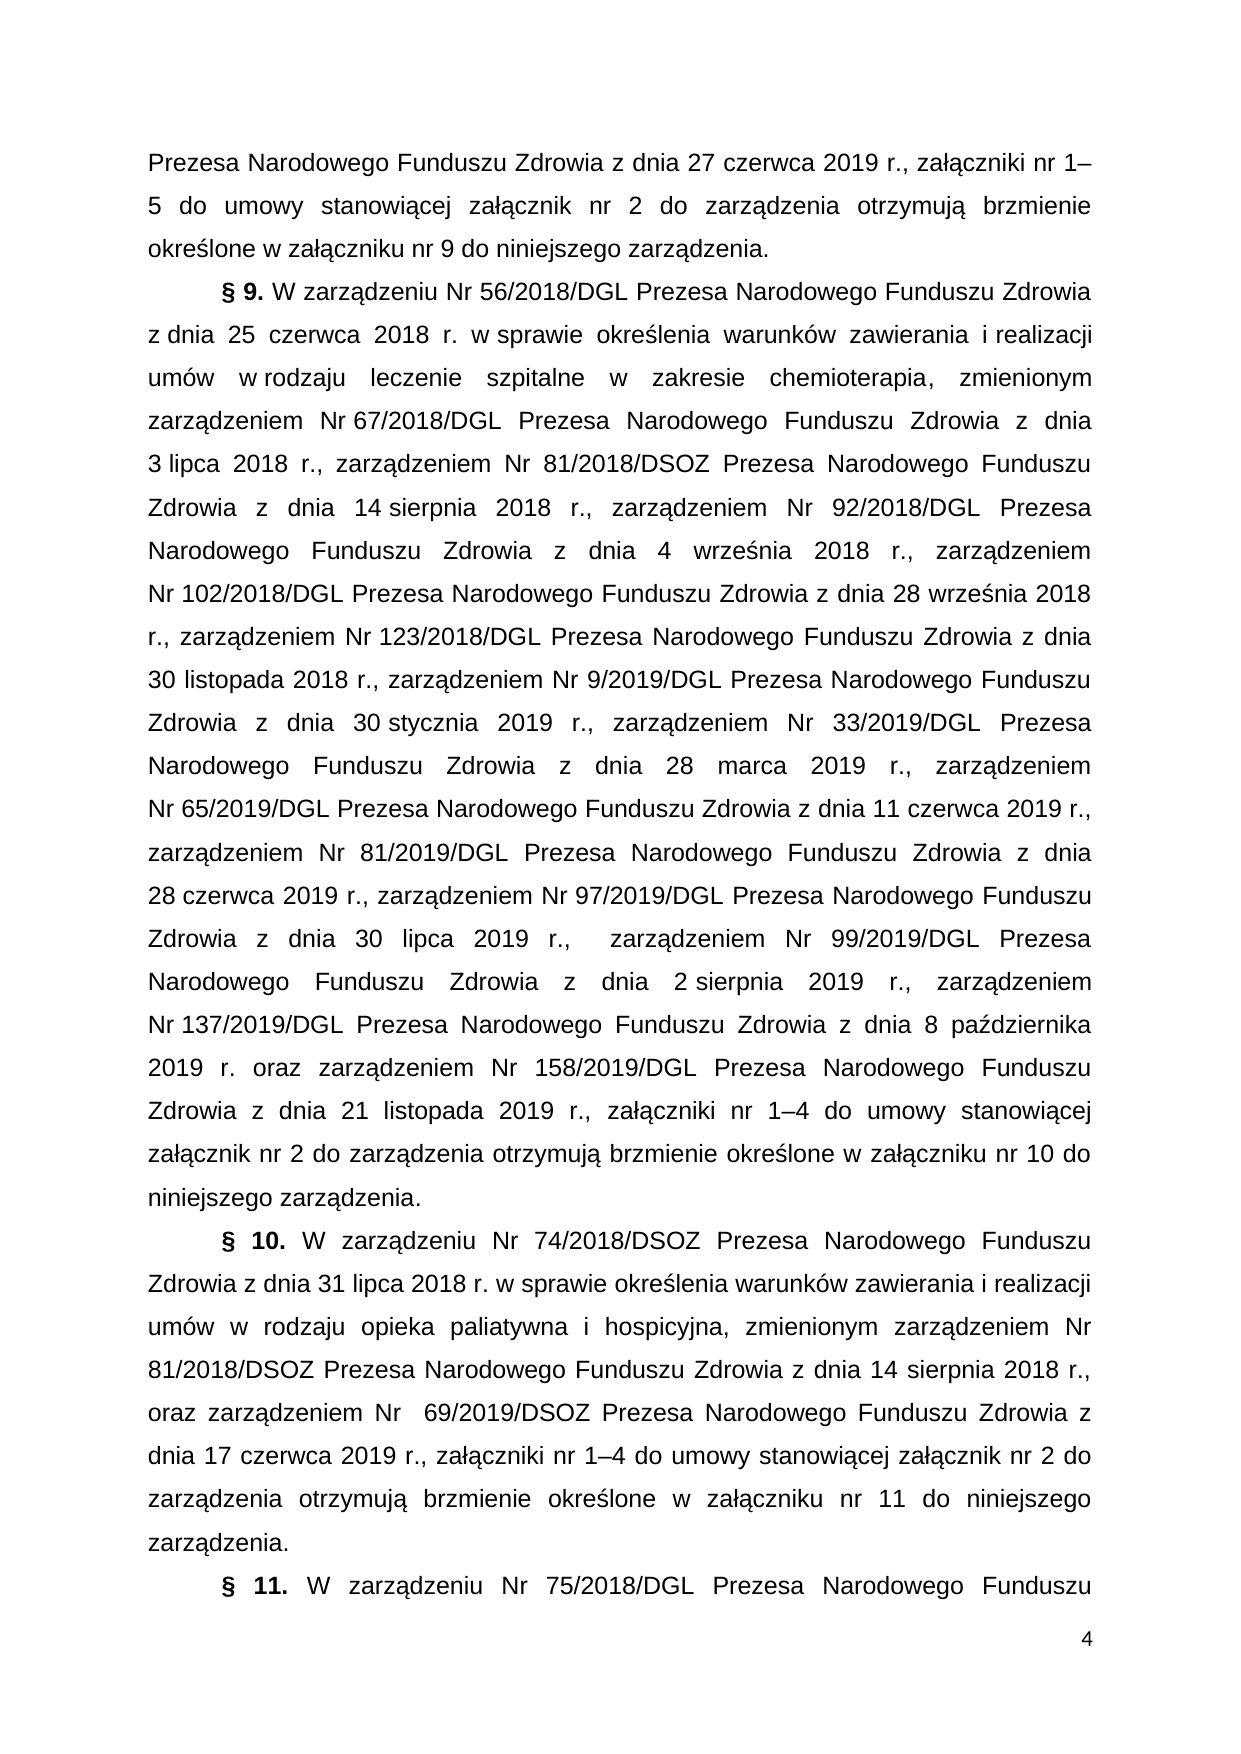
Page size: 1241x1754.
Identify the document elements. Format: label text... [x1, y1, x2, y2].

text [148, 148, 1093, 263]
text § 10. W zarządzeniu Nr 74/2018/DSOZ Prezesa Narodowego Funduszu Zdrowia z dnia 31 lipca 2018 r. w sprawie określenia warunków zawierania i realizacji umów w rodzaju opieka paliatywna i hospicyjna, zmienionym zarządzeniem Nr 81/2018/DSOZ Prezesa Narodowego Funduszu Zdrowia z dnia 14 sierpnia 2018 r., oraz zarządzeniem Nr 69/2019/DSOZ Prezesa Narodowego Funduszu Zdrowia z dnia 17 czerwca 2019 r., załączniki nr 1–4 do umowy stanowiącej załącznik nr 2 do zarządzenia otrzymują brzmienie określone w załączniku nr 11 do niniejszego zarządzenia. [148, 1226, 1093, 1556]
text § 9. W zarządzeniu Nr 56/2018/DGL Prezesa Narodowego Funduszu Zdrowia z dnia 25 czerwca 2018 r. w sprawie określenia warunków zawierania i realizacji umów w rodzaju leczenie szpitalne w zakresie chemioterapia, zmienionym zarządzeniem Nr 67/2018/DGL Prezesa Narodowego Funduszu Zdrowia z dnia 3 lipca 2018 r., zarządzeniem Nr 81/2018/DSOZ Prezesa Narodowego Funduszu Zdrowia z dnia 14 sierpnia 2018 r., zarządzeniem Nr 92/2018/DGL Prezesa Narodowego Funduszu Zdrowia z dnia 4 września 2018 r., zarządzeniem Nr 102/2018/DGL Prezesa Narodowego Funduszu Zdrowia z dnia 28 września 2018 r., zarządzeniem Nr 123/2018/DGL Prezesa Narodowego Funduszu Zdrowia z dnia 30 listopada 2018 r., zarządzeniem Nr 9/2019/DGL Prezesa Narodowego Funduszu Zdrowia z dnia 30 stycznia 2019 r., zarządzeniem Nr 33/2019/DGL Prezesa Narodowego Funduszu Zdrowia z dnia 28 marca 2019 r., zarządzeniem Nr 65/2019/DGL Prezesa Narodowego Funduszu Zdrowia z dnia 11 czerwca 2019 r., zarządzeniem Nr 81/2019/DGL Prezesa Narodowego Funduszu Zdrowia z dnia 28 czerwca 2019 r., zarządzeniem Nr 97/2019/DGL Prezesa Narodowego Funduszu Zdrowia z dnia 30 lipca 2019 r., zarządzeniem Nr 99/2019/DGL Prezesa Narodowego Funduszu Zdrowia z dnia 2 sierpnia 2019 r., zarządzeniem Nr 137/2019/DGL Prezesa Narodowego Funduszu Zdrowia z dnia 8 października 2019 r. oraz zarządzeniem Nr 158/2019/DGL Prezesa Narodowego Funduszu Zdrowia z dnia 21 listopada 2019 r., załączniki nr 1–4 do umowy stanowiącej załącznik nr 2 do zarządzenia otrzymują brzmienie określone w załączniku nr 10 do niniejszego zarządzenia. [148, 277, 1093, 1211]
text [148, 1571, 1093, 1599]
